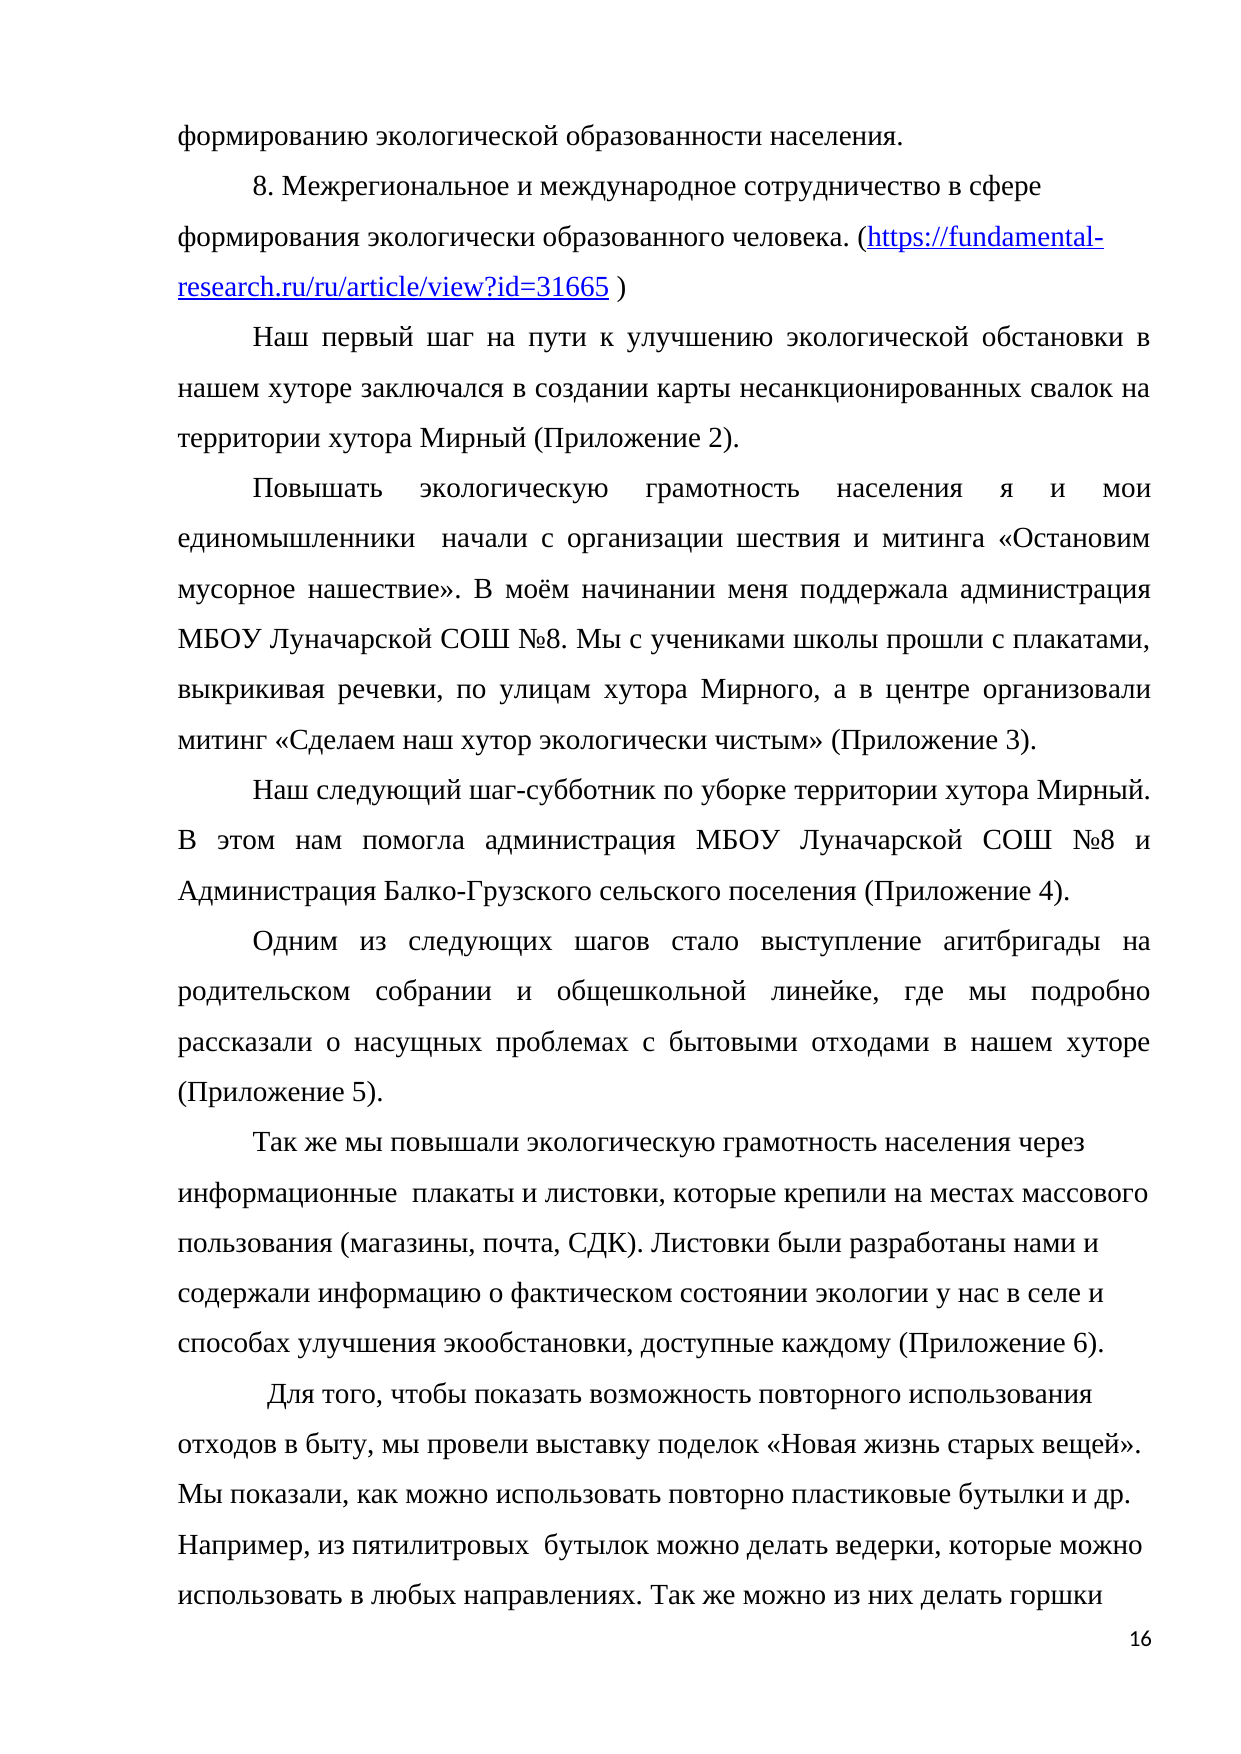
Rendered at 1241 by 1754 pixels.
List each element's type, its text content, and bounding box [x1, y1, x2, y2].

text Повышать экологическую грамотность населения я и мои единомышленники начали с организации шествия и митинга «Остановим мусорное нашествие». В моём начинании меня поддержала администрация МБОУ Луначарской СОШ №8. Мы с учениками школы прошли с плакатами, выкрикивая речевки, по улицам хутора Мирного, а в центре организовали митинг «Сделаем наш хутор экологически чистым» (Приложение 3). [177, 470, 1152, 755]
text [177, 1376, 1152, 1611]
text Так же мы повышали экологическую грамотность населения через информационные плакаты и листовки, которые крепили на местах массового пользования (магазины, почта, СДК). Листовки были разработаны нами и содержали информацию о фактическом состоянии экологии у нас в селе и способах улучшения экообстановки, доступные каждому (Приложение 6). [177, 1124, 1152, 1359]
text Одним из следующих шагов стало выступление агитбригады на родительском собрании и общешкольной линейке, где мы подробно рассказали о насущных проблемах с бытовыми отходами в нашем хуторе (Приложение 5). [177, 923, 1152, 1108]
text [177, 118, 1152, 152]
text Наш первый шаг на пути к улучшению экологической обстановки в нашем хуторе заключался в создании карты несанкционированных свалок на территории хутора Мирный (Приложение 2). [177, 319, 1152, 453]
text 8. Межрегиональное и международное сотрудничество в сфере формирования экологически образованного человека. (https://fundamental-research.ru/ru/article/view?id=31665 ) [177, 168, 1152, 303]
text Наш следующий шаг-субботник по уборке территории хутора Мирный. В этом нам помогла администрация МБОУ Луначарской СОШ №8 и Администрация Балко-Грузского сельского поселения (Приложение 4). [177, 772, 1152, 906]
